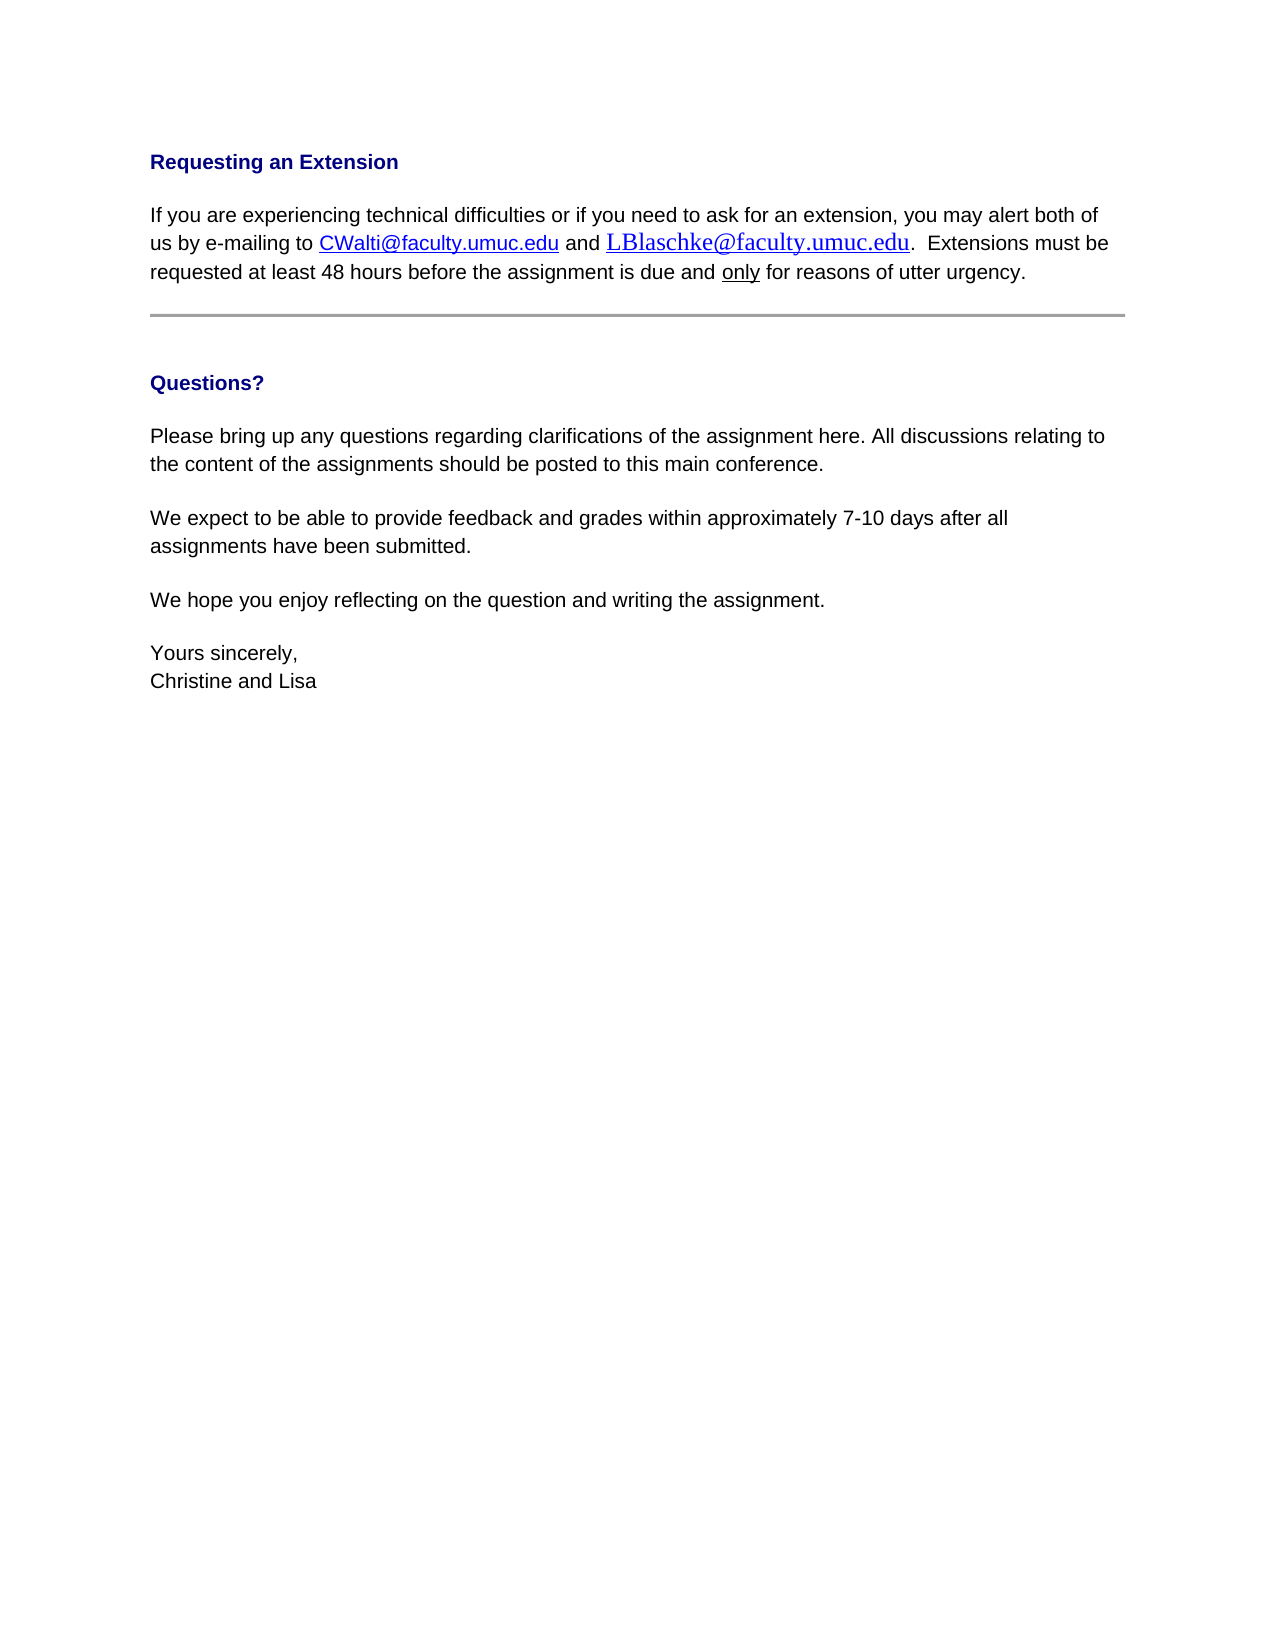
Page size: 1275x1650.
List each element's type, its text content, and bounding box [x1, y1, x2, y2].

text We expect to be able to provide feedback and grades within approximately 7-10 days after all assignments have been submitted. [150, 506, 1125, 559]
text If you are experiencing technical difficulties or if you need to ask for an extension, you may alert both of us by e-mailing to CWalti@faculty.umuc.edu and LBlaschke@faculty.umuc.edu. Extensions must be requested at least 48 hours before the assignment is due and only for reasons of utter urgency. [150, 203, 1125, 284]
text Questions? [150, 371, 1125, 395]
text Please bring up any questions regarding clarifications of the assignment here. All discussions relating to the content of the assignments should be posted to this main conference. [150, 424, 1125, 477]
text Requesting an Extension [150, 150, 1125, 174]
text We hope you enjoy reflecting on the question and writing the assignment. [150, 588, 1125, 612]
text Yours sincerely, Christine and Lisa [150, 641, 1125, 694]
